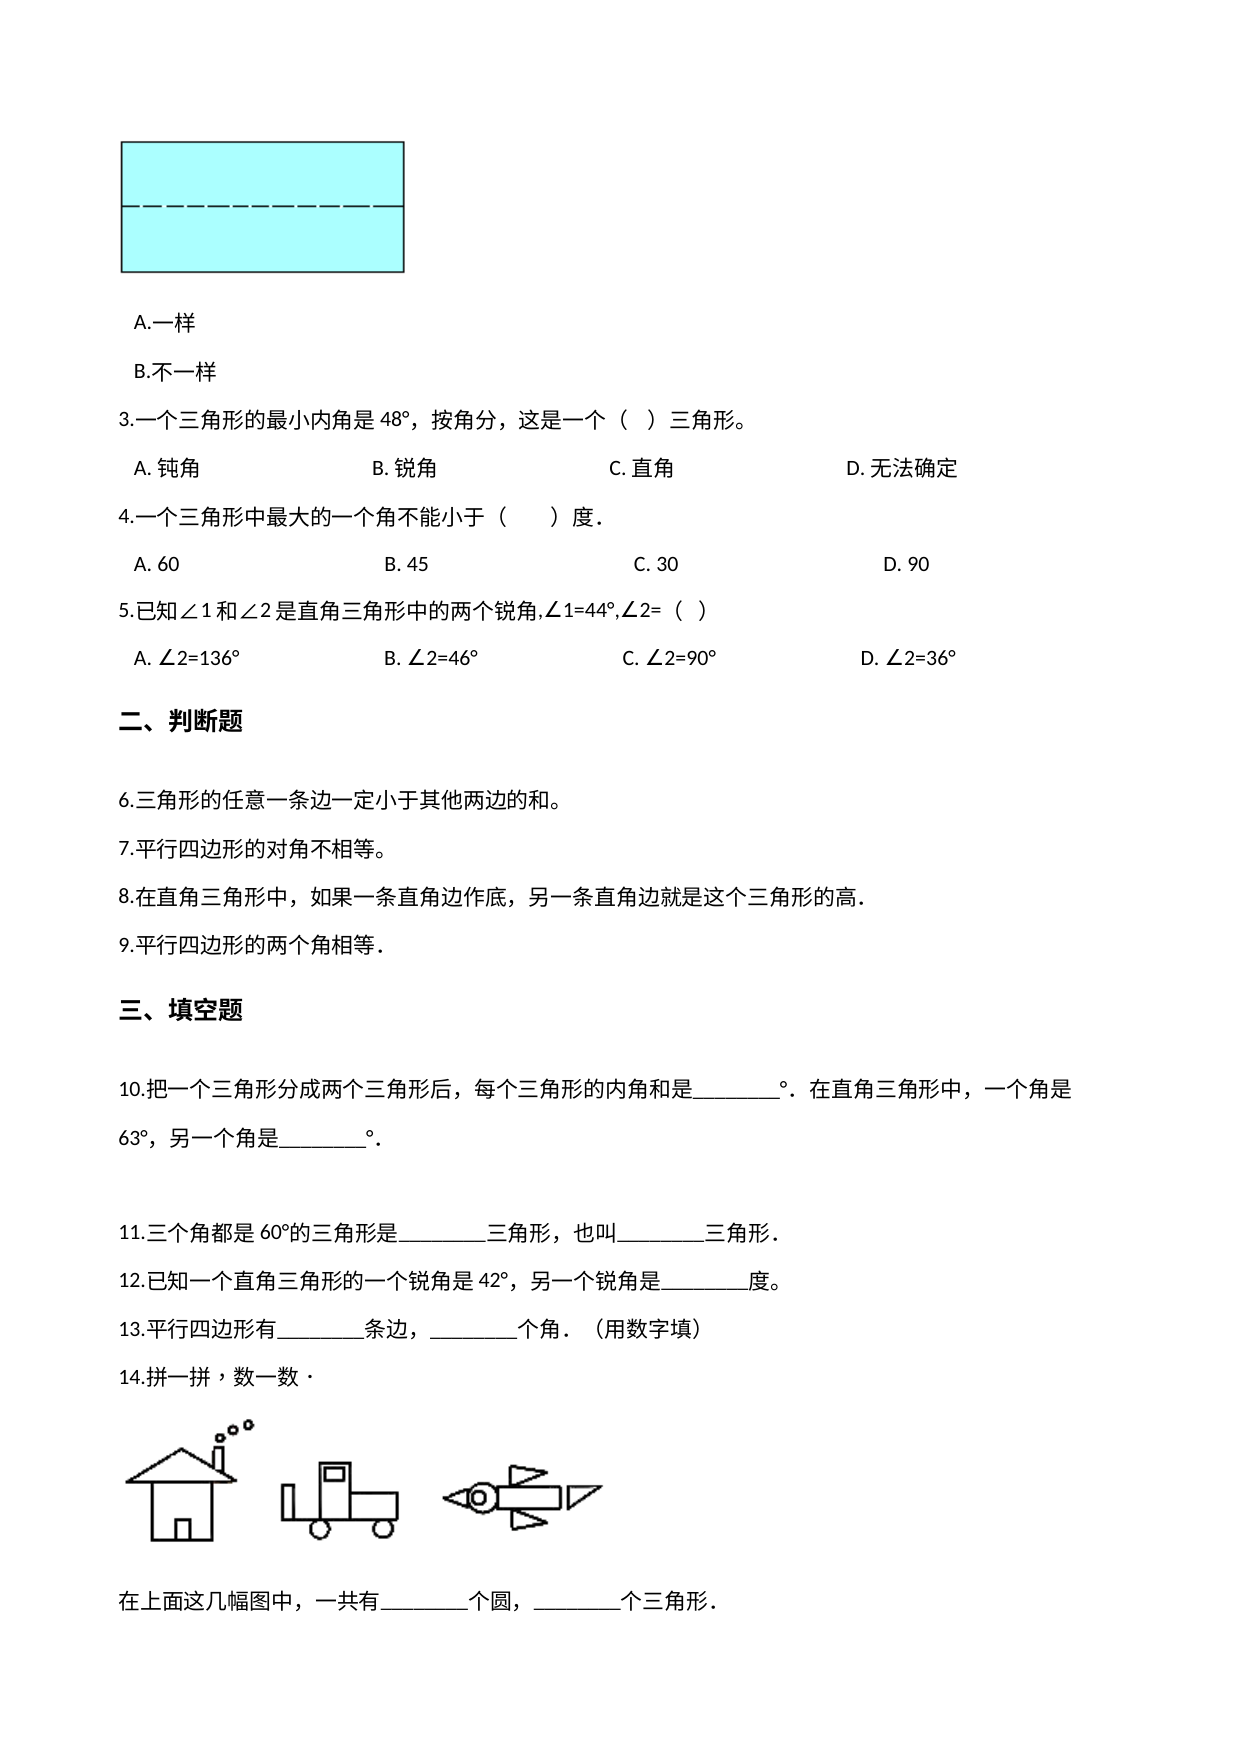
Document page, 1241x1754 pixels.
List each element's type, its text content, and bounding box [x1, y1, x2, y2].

text 二、判断题 [118, 687, 1122, 752]
text 8.在直角三角形中，如果一条直角边作底，另一条直角边就是这个三角形的高． [118, 880, 1122, 912]
picture [118, 1407, 611, 1553]
text A. 60 B. 45 C. 30 D. 90 [134, 547, 1122, 580]
text A. 钝角 B. 锐角 C. 直角 D. 无法确定 [134, 451, 1122, 483]
text A. ∠2=136° B. ∠2=46° C. ∠2=90° D. ∠2=36° [134, 642, 1122, 674]
picture [855, 659, 861, 666]
text 3.一个三角形的最小内角是48°，按角分，这是一个（ ）三角形。 [118, 402, 1122, 435]
text 12.已知一个直角三角形的一个锐角是42°，另一个锐角是________度。 [118, 1264, 1122, 1296]
text 6.三角形的任意一条边一定小于其他两边的和。 [118, 783, 1122, 816]
picture [841, 470, 847, 477]
picture [118, 129, 408, 281]
picture [604, 470, 610, 477]
text 5.已知∠1和∠2是直角三角形中的两个锐角,∠1=44°,∠2=（ ） [118, 593, 1122, 626]
picture [617, 659, 623, 666]
text 三、填空题 [118, 976, 1122, 1041]
text 10.把一个三角形分成两个三角形后，每个三角形的内角和是________°．在直角三角形中，一个角是63°，另一个角是________°． [118, 1072, 1122, 1202]
text 13.平行四边形有________条边，________个角．（用数字填） [118, 1312, 1122, 1344]
text 11.三个角都是60°的三角形是________三角形，也叫________三角形． [118, 1215, 1122, 1248]
text A.一样 B.不一样 [134, 305, 1122, 387]
text 14.拼一拼，数一数． [118, 1360, 1122, 1393]
text 7.平行四边形的对角不相等。 [118, 831, 1122, 864]
text 在上面这几幅图中，一共有________个圆，________个三角形． [118, 1583, 1122, 1616]
text 4.一个三角形中最大的一个角不能小于（ ）度． [118, 499, 1122, 532]
text 9.平行四边形的两个角相等． [118, 928, 1122, 961]
